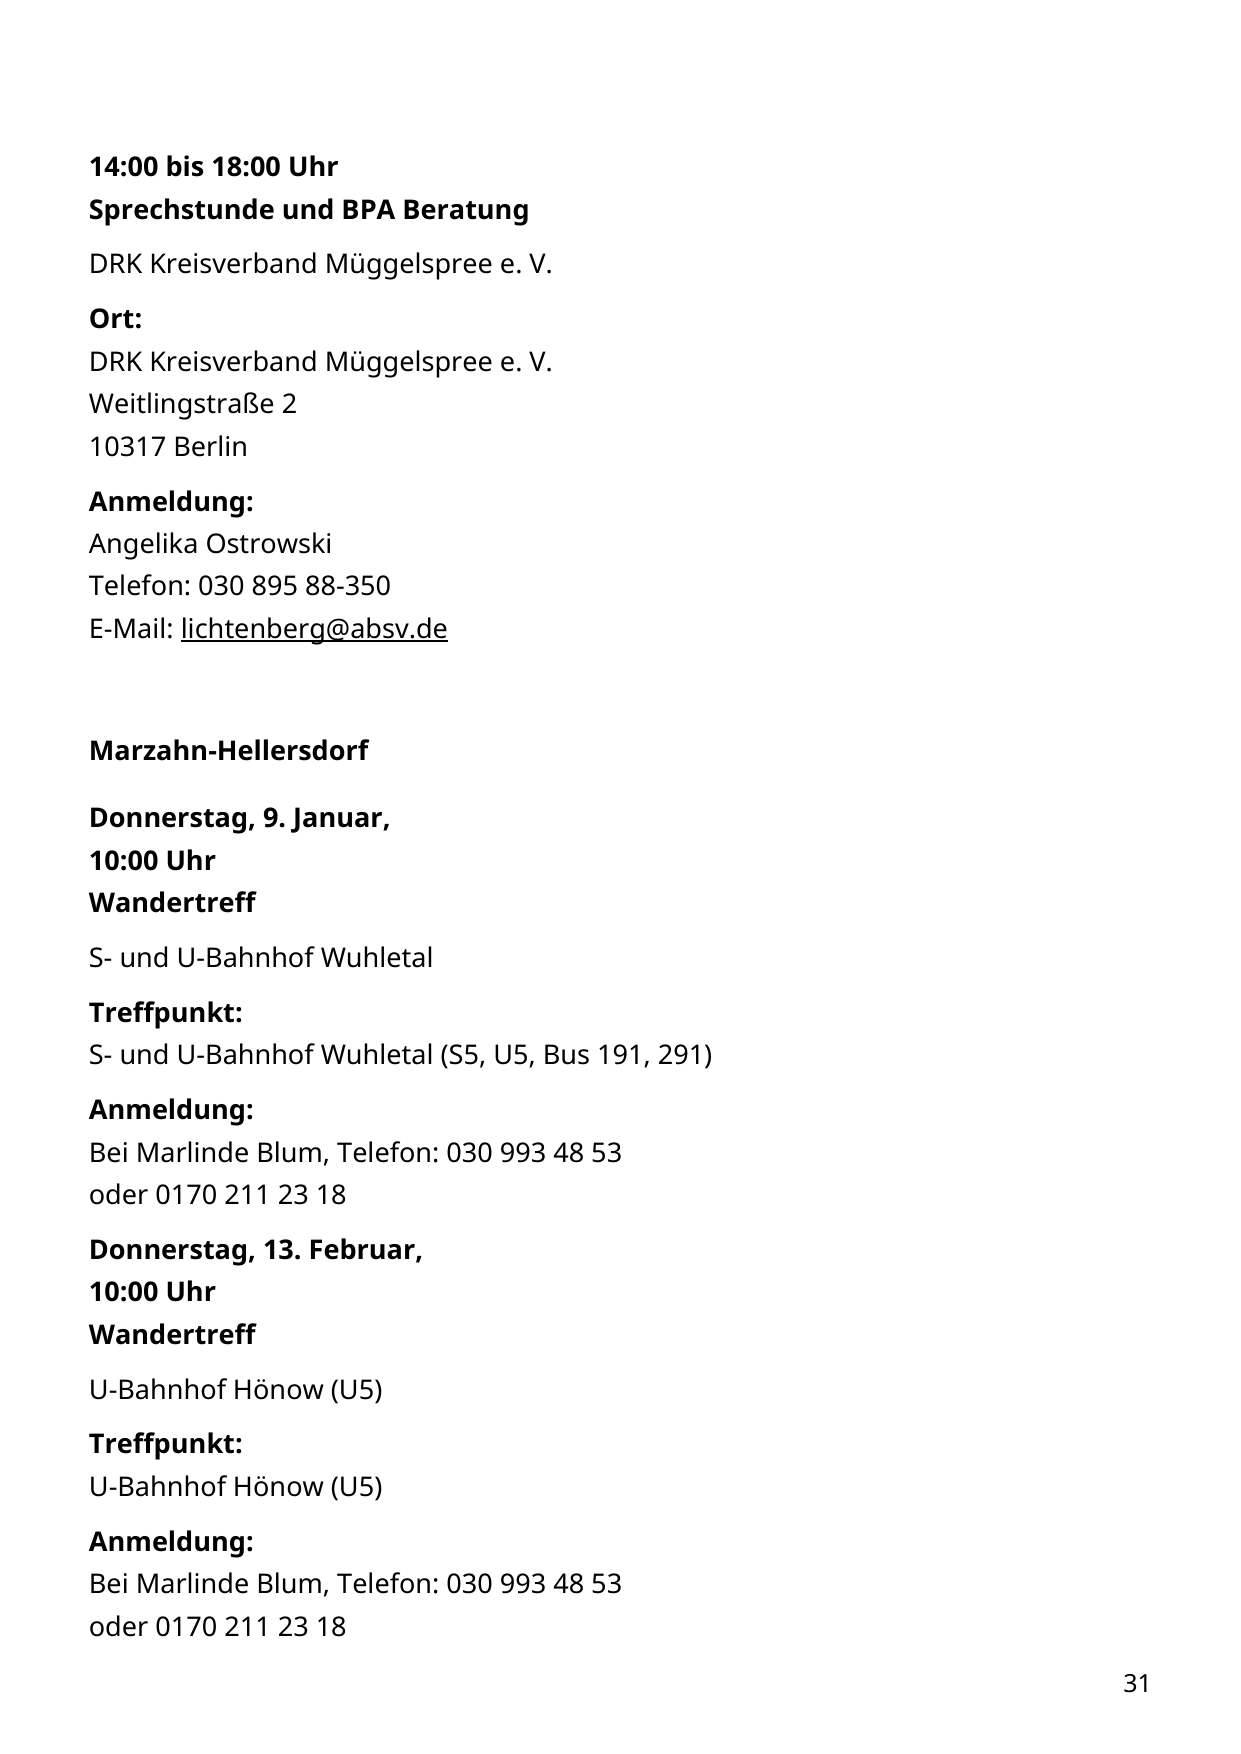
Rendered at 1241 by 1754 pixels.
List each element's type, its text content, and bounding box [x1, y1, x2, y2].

text Donnerstag, 9. Januar, 10:00 Uhr Wandertreff [89, 799, 1152, 921]
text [89, 148, 1152, 227]
text Anmeldung: Bei Marlinde Blum, Telefon: 030 993 48 53 oder 0170 211 23 18 [89, 1522, 1152, 1644]
text DRK Kreisverband Müggelspree e. V. [89, 245, 1152, 282]
text Donnerstag, 13. Februar, 10:00 Uhr Wandertreff [89, 1230, 1152, 1352]
text U-Bahnhof Hönow (U5) [89, 1370, 1152, 1407]
text S- und U-Bahnhof Wuhletal [89, 938, 1152, 975]
text Treffpunkt: S- und U-Bahnhof Wuhletal (S5, U5, Bus 191, 291) [89, 993, 1152, 1073]
subtitle Marzahn-Hellersdorf [89, 731, 1152, 768]
text Ort: DRK Kreisverband Müggelspree e. V. Weitlingstraße 2 10317 Berlin [89, 300, 1152, 464]
text Treffpunkt: U-Bahnhof Hönow (U5) [89, 1425, 1152, 1504]
text Anmeldung: Bei Marlinde Blum, Telefon: 030 993 48 53 oder 0170 211 23 18 [89, 1091, 1152, 1212]
text Anmeldung: Angelika Ostrowski Telefon: 030 895 88-350 E-Mail: lichtenberg@absv.de [89, 482, 1152, 646]
